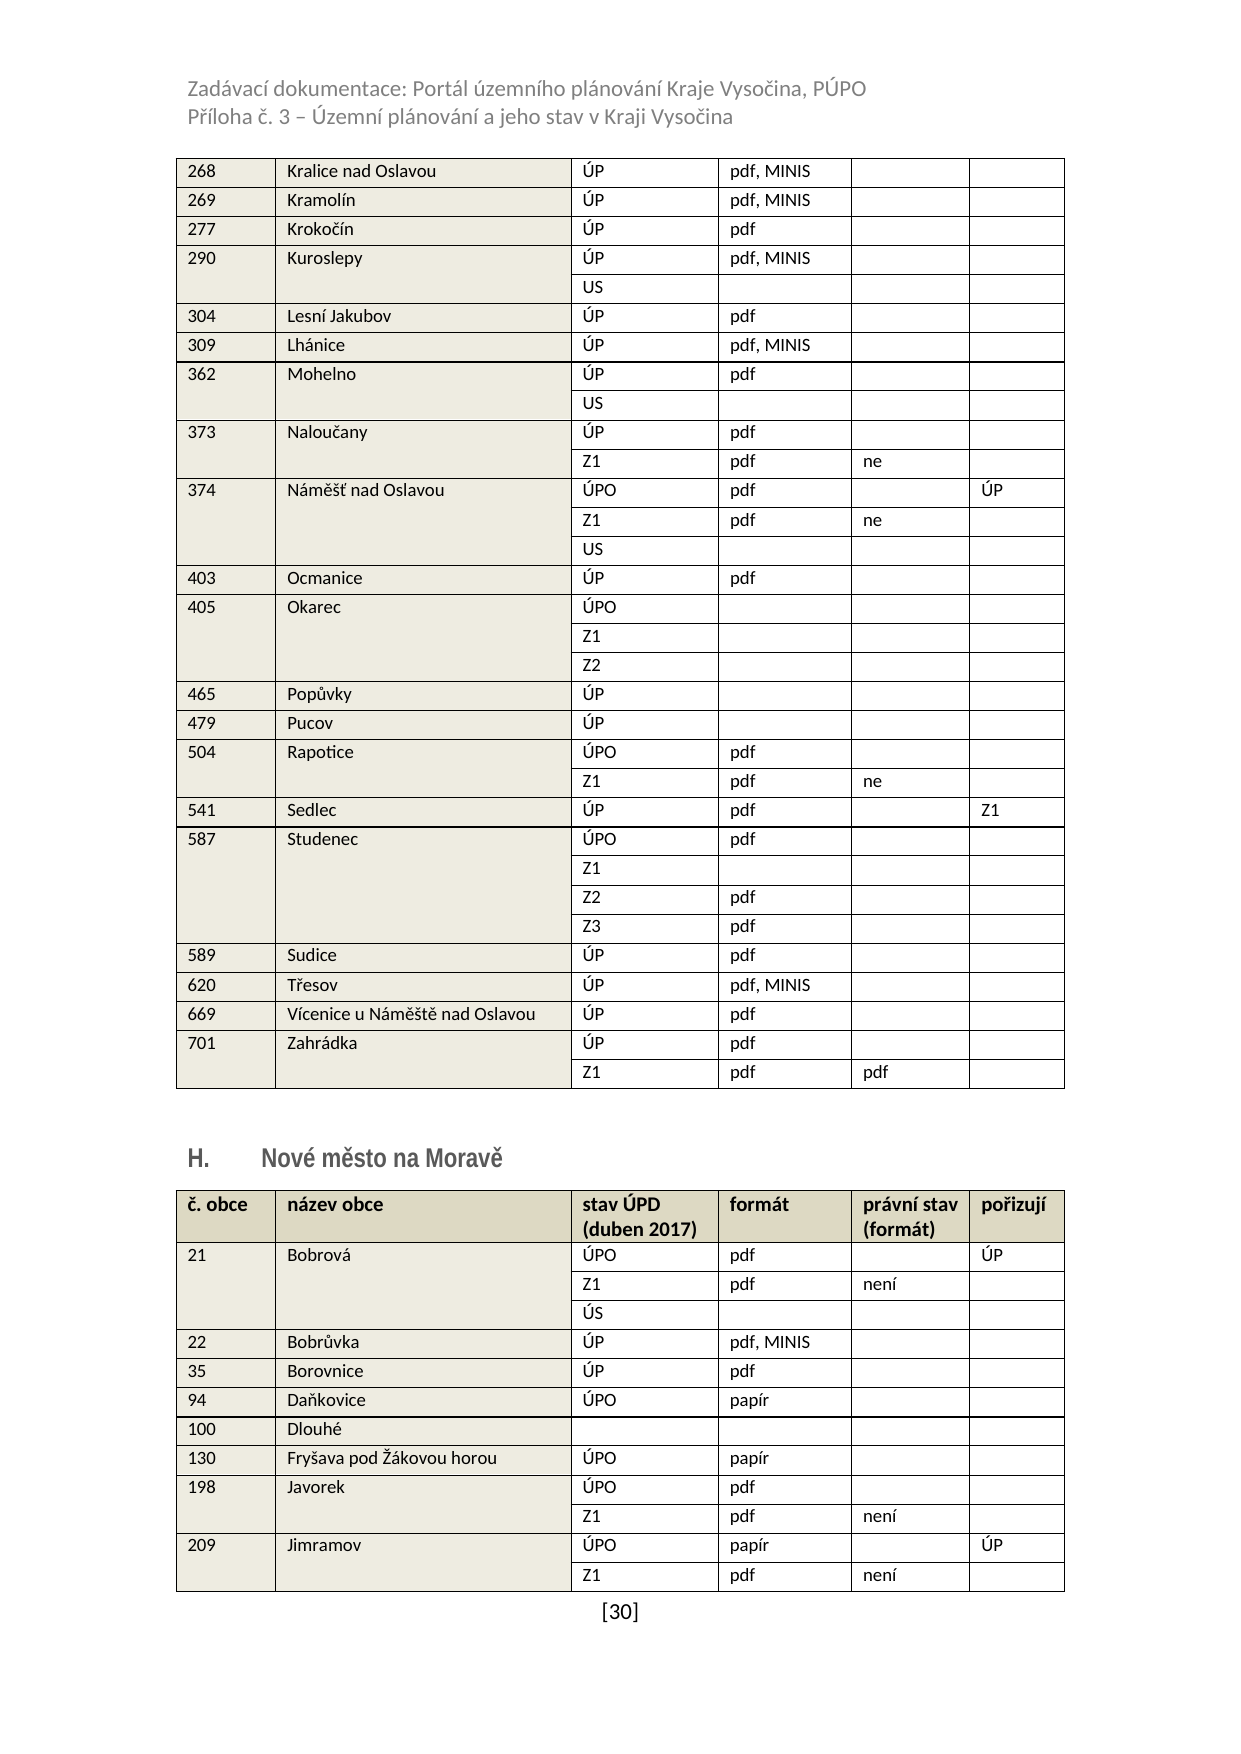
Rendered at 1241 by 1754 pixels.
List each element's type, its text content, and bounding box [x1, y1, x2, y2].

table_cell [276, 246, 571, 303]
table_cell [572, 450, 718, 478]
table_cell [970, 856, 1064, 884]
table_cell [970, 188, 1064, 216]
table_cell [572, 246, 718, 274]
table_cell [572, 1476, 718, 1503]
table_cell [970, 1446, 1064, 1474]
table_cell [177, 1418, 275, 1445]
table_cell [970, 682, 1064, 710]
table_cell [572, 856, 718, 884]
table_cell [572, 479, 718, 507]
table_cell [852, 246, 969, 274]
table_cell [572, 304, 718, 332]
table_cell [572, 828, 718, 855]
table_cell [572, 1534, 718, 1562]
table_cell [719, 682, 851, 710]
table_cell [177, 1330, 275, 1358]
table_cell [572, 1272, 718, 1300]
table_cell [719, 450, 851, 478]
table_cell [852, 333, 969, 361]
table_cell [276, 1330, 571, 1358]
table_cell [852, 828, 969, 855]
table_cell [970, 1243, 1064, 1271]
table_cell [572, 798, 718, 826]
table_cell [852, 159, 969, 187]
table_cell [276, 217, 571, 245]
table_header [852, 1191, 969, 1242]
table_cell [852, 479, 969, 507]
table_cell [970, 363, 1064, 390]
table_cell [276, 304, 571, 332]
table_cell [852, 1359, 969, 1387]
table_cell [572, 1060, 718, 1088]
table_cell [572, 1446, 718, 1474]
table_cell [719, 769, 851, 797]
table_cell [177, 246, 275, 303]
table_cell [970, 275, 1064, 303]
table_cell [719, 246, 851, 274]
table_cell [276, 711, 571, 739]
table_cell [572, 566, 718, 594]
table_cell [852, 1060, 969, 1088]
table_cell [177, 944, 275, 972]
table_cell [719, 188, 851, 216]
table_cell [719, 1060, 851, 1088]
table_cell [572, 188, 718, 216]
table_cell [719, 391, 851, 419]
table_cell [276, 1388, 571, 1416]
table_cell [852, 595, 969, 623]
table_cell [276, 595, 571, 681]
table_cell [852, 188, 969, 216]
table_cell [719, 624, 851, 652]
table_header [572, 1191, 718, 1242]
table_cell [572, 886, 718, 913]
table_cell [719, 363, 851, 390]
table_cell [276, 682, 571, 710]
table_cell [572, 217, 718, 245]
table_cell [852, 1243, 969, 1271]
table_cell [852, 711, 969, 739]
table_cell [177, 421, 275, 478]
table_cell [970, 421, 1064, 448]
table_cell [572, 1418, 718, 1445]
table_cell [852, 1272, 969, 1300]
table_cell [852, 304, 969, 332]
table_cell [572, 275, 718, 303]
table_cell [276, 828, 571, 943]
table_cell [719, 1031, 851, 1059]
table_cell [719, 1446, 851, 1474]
subtitle Nové město na Moravě [187, 1142, 1053, 1173]
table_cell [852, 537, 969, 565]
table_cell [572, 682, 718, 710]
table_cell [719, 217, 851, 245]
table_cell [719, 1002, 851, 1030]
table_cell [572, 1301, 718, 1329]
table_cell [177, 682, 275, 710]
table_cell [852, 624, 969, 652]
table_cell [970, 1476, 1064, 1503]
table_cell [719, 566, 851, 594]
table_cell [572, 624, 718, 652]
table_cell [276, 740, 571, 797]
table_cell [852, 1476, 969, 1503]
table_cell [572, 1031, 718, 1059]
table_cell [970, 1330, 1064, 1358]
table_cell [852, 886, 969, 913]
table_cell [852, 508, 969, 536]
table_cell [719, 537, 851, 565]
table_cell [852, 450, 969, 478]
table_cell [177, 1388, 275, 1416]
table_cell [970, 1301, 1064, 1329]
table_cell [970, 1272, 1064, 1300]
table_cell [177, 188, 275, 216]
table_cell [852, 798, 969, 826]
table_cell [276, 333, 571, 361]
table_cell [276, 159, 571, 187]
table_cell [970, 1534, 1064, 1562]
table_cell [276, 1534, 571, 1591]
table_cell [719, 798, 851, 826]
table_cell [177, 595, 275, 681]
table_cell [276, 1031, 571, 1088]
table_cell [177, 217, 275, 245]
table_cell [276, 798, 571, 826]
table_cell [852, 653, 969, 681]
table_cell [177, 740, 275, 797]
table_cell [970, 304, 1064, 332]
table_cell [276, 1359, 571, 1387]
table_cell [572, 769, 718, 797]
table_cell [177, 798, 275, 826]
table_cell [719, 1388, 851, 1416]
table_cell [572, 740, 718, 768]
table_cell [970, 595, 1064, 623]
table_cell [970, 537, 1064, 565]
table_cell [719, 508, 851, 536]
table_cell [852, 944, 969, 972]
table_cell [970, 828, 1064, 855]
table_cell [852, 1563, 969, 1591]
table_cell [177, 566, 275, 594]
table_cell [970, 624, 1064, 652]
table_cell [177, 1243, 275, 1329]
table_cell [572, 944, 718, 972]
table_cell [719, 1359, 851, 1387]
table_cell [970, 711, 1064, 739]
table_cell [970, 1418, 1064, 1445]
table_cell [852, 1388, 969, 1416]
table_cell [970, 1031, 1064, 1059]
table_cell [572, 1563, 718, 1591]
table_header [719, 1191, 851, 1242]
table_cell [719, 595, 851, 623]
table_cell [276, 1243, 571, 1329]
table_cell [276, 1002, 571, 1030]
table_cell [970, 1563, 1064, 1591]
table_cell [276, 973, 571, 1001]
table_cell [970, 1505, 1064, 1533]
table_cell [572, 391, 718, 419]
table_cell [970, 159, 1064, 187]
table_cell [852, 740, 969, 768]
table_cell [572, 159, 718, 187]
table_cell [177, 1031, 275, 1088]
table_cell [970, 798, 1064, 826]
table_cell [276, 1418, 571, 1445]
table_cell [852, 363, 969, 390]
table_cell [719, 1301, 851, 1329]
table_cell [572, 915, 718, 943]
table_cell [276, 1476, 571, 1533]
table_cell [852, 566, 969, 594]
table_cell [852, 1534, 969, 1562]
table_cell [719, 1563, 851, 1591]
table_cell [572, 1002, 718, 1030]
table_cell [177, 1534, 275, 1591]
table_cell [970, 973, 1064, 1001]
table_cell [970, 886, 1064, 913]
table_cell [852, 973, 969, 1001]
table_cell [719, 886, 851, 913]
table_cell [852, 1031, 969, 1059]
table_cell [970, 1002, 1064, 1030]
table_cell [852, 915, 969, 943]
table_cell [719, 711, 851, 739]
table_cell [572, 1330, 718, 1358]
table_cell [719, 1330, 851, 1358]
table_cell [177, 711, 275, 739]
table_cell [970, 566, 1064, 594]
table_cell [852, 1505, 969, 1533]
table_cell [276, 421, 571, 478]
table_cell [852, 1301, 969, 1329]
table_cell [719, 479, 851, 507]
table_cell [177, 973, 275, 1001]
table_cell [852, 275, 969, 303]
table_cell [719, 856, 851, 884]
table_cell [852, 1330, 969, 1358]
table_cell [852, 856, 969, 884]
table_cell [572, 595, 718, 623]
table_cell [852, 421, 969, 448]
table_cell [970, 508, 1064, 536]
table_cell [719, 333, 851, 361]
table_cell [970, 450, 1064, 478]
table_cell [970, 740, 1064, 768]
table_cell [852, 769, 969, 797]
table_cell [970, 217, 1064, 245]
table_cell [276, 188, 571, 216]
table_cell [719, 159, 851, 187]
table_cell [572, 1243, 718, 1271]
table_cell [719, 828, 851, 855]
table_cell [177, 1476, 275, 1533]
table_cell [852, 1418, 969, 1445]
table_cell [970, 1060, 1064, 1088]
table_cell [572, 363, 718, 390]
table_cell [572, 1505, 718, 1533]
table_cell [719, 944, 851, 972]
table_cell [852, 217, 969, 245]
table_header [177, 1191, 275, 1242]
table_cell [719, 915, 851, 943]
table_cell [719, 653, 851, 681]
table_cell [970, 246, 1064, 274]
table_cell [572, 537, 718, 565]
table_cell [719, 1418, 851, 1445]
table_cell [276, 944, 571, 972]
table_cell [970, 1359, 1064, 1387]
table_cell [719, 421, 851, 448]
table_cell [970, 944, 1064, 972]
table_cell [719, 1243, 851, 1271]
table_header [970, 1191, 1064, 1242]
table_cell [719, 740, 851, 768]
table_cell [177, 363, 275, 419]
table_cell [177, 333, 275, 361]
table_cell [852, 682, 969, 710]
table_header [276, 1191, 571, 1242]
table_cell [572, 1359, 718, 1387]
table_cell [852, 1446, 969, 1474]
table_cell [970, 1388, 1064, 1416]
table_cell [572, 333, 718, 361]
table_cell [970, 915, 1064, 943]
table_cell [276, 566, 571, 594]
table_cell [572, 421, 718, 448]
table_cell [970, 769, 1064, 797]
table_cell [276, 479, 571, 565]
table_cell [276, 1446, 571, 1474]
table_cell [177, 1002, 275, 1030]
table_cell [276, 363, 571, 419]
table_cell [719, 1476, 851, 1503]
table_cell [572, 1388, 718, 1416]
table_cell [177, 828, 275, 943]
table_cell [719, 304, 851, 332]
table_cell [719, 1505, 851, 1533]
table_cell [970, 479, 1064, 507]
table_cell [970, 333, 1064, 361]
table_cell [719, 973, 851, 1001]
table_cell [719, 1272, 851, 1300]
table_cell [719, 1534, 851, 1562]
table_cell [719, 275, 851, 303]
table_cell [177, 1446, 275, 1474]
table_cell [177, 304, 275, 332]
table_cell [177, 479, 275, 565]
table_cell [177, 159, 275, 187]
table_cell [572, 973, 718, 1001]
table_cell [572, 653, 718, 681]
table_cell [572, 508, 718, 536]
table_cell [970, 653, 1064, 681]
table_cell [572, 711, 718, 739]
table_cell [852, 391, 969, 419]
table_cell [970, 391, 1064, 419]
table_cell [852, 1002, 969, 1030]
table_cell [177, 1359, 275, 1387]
